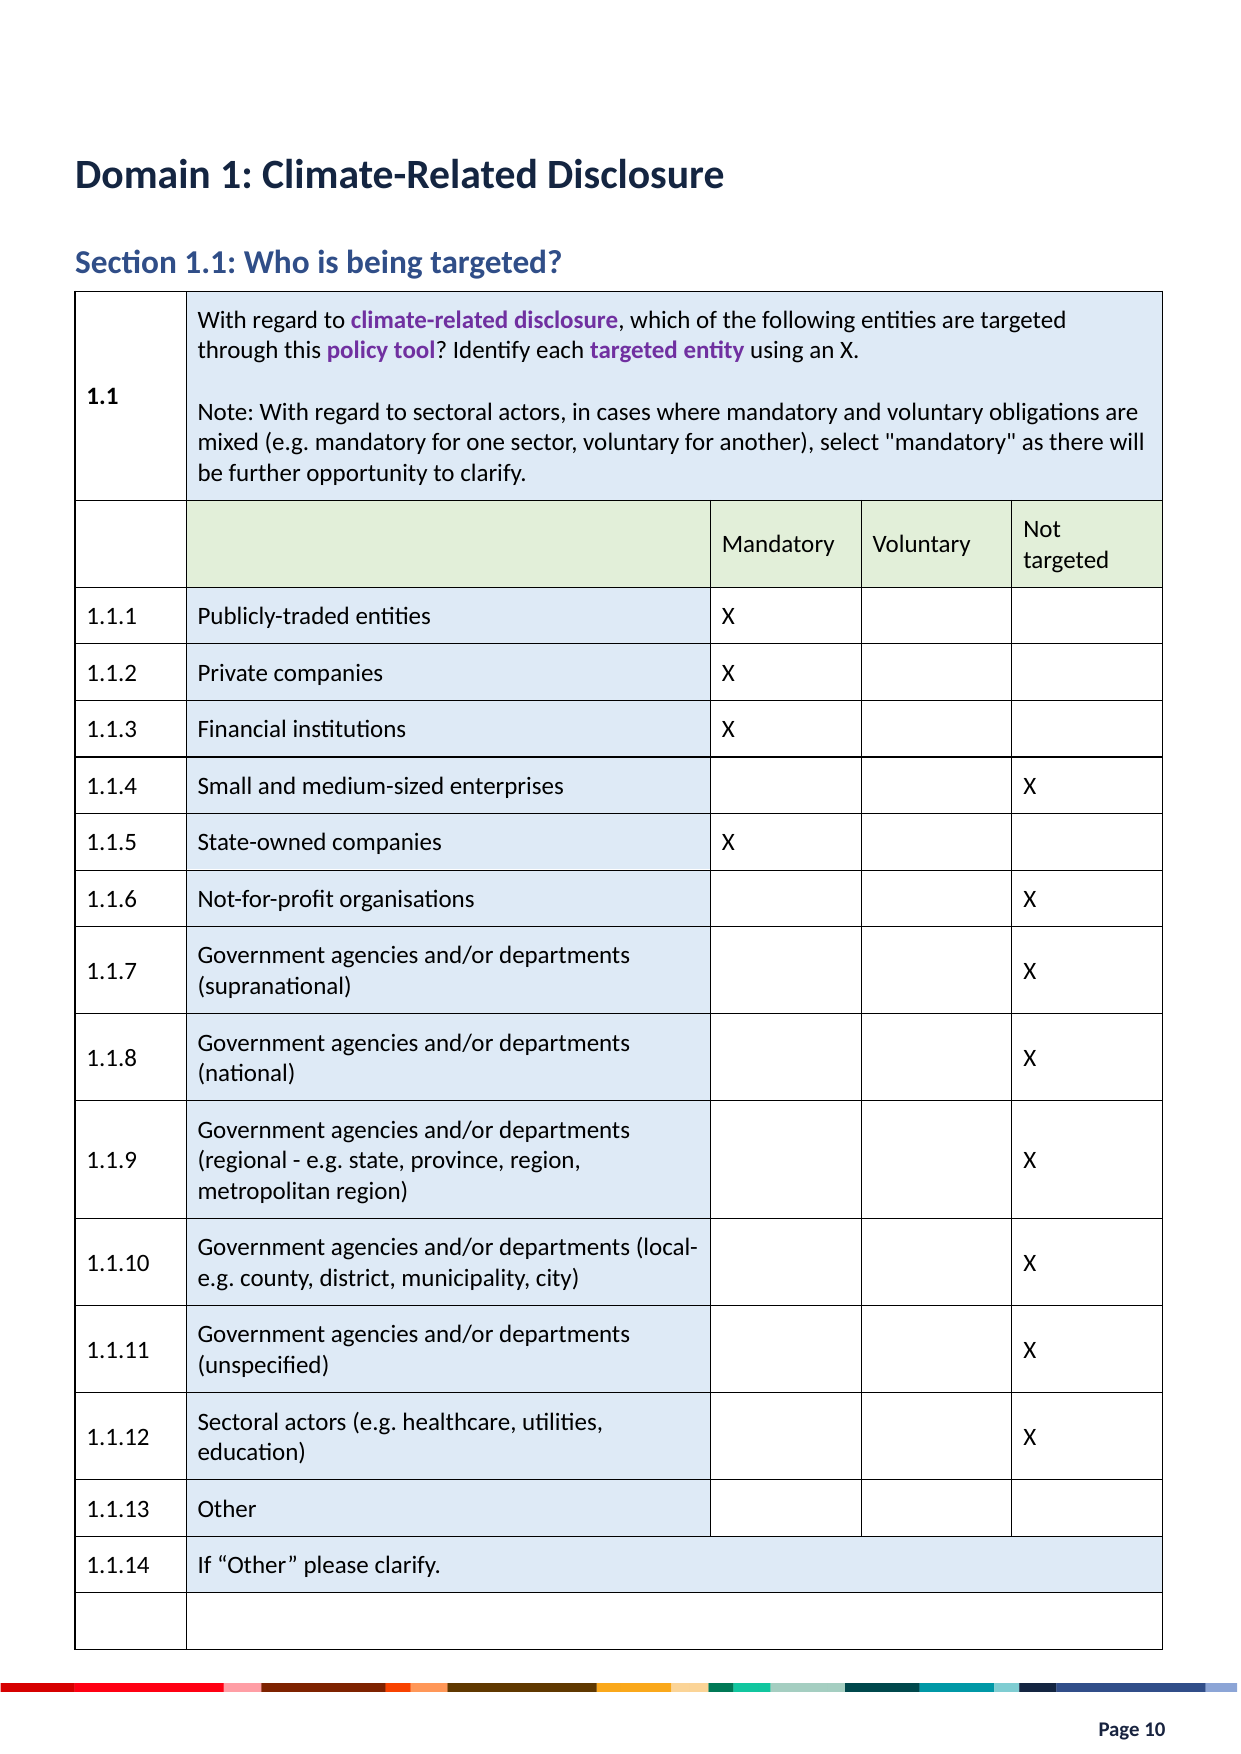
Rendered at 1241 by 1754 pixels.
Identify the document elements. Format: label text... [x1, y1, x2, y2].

table_cell [862, 1219, 1011, 1305]
table_cell [711, 758, 861, 813]
table_cell 1.1.5 [76, 814, 186, 869]
table_cell X [711, 588, 861, 643]
table_cell [711, 1480, 861, 1536]
table_cell X [1012, 1014, 1162, 1100]
table_cell Government agencies and/or departments (regional - e.g. state, province, region, metropolitan region) [187, 1101, 710, 1218]
table_header With regard to climate-related disclosure, which of the following entities are targeted through this policy tool? Identify each targeted entity using an X. Note: With regard to sectoral actors, in cases where mandatory and voluntary obligations are mixed (e.g. mandatory for one sector, voluntary for another), select "mandatory" as there will be further opportunity to clarify. [187, 292, 1162, 500]
table_cell Government agencies and/or departments (national) [187, 1014, 710, 1100]
table_cell Voluntary [862, 501, 1011, 587]
table_cell 1.1.9 [76, 1101, 186, 1218]
table_cell [1012, 814, 1162, 869]
table_cell 1.1.6 [76, 871, 186, 926]
picture [0, 1683, 1236, 1692]
table_cell [862, 814, 1011, 869]
table_cell 1.1.3 [76, 701, 186, 756]
table_cell [711, 1393, 861, 1479]
table_cell [711, 1101, 861, 1218]
table_cell X [1012, 758, 1162, 813]
table_cell [862, 871, 1011, 926]
table_cell X [711, 701, 861, 756]
table_cell [711, 1219, 861, 1305]
table_cell Not targeted [1012, 501, 1162, 587]
table_cell If “Other” please clarify. [187, 1537, 1162, 1592]
table_cell [862, 758, 1011, 813]
table_cell [862, 701, 1011, 756]
table_cell Private companies [187, 644, 710, 700]
table_cell [862, 1480, 1011, 1536]
table_cell [711, 1306, 861, 1392]
table_cell [862, 927, 1011, 1013]
table_cell [862, 1101, 1011, 1218]
table_cell [1012, 644, 1162, 700]
subtitle Section 1.1: Who is being targeted? [75, 241, 1165, 282]
table_cell [76, 501, 186, 587]
table_cell X [1012, 1101, 1162, 1218]
table_cell Government agencies and/or departments (local-e.g. county, district, municipality, city) [187, 1219, 710, 1305]
table_cell Mandatory [711, 501, 861, 587]
table_cell 1.1.10 [76, 1219, 186, 1305]
table_cell 1.1.12 [76, 1393, 186, 1479]
table_cell X [711, 644, 861, 700]
table_cell Publicly-traded entities [187, 588, 710, 643]
table_cell X [1012, 1219, 1162, 1305]
table_cell [1012, 1480, 1162, 1536]
table_cell State-owned companies [187, 814, 710, 869]
table_cell X [1012, 927, 1162, 1013]
table_cell X [711, 814, 861, 869]
table_cell Sectoral actors (e.g. healthcare, utilities, education) [187, 1393, 710, 1479]
table_cell 1.1.11 [76, 1306, 186, 1392]
table_cell 1.1.8 [76, 1014, 186, 1100]
table_cell [862, 1306, 1011, 1392]
table_cell [711, 927, 861, 1013]
table_cell 1.1.1 [76, 588, 186, 643]
table_cell Not-for-profit organisations [187, 871, 710, 926]
table_header 1.1 [76, 292, 186, 500]
table_cell [76, 1593, 186, 1649]
table_cell [862, 1014, 1011, 1100]
table_cell 1.1.7 [76, 927, 186, 1013]
table_cell Government agencies and/or departments (unspecified) [187, 1306, 710, 1392]
table_cell Other [187, 1480, 710, 1536]
table_cell [1012, 588, 1162, 643]
table_cell [862, 1393, 1011, 1479]
table_cell [711, 871, 861, 926]
table_cell [1012, 701, 1162, 756]
table_cell Small and medium-sized enterprises [187, 758, 710, 813]
table_cell 1.1.4 [76, 758, 186, 813]
table_cell X [1012, 1393, 1162, 1479]
subtitle Domain 1: Climate-Related Disclosure [75, 148, 1165, 199]
table_cell [862, 588, 1011, 643]
table_cell Government agencies and/or departments (supranational) [187, 927, 710, 1013]
table_cell 1.1.14 [76, 1537, 186, 1592]
table_cell 1.1.2 [76, 644, 186, 700]
table_cell Financial institutions [187, 701, 710, 756]
table_cell [711, 1014, 861, 1100]
table_cell [187, 501, 710, 587]
table_cell X [1012, 871, 1162, 926]
table_cell [862, 644, 1011, 700]
table_cell 1.1.13 [76, 1480, 186, 1536]
table_cell X [1012, 1306, 1162, 1392]
table_cell [187, 1593, 1162, 1649]
